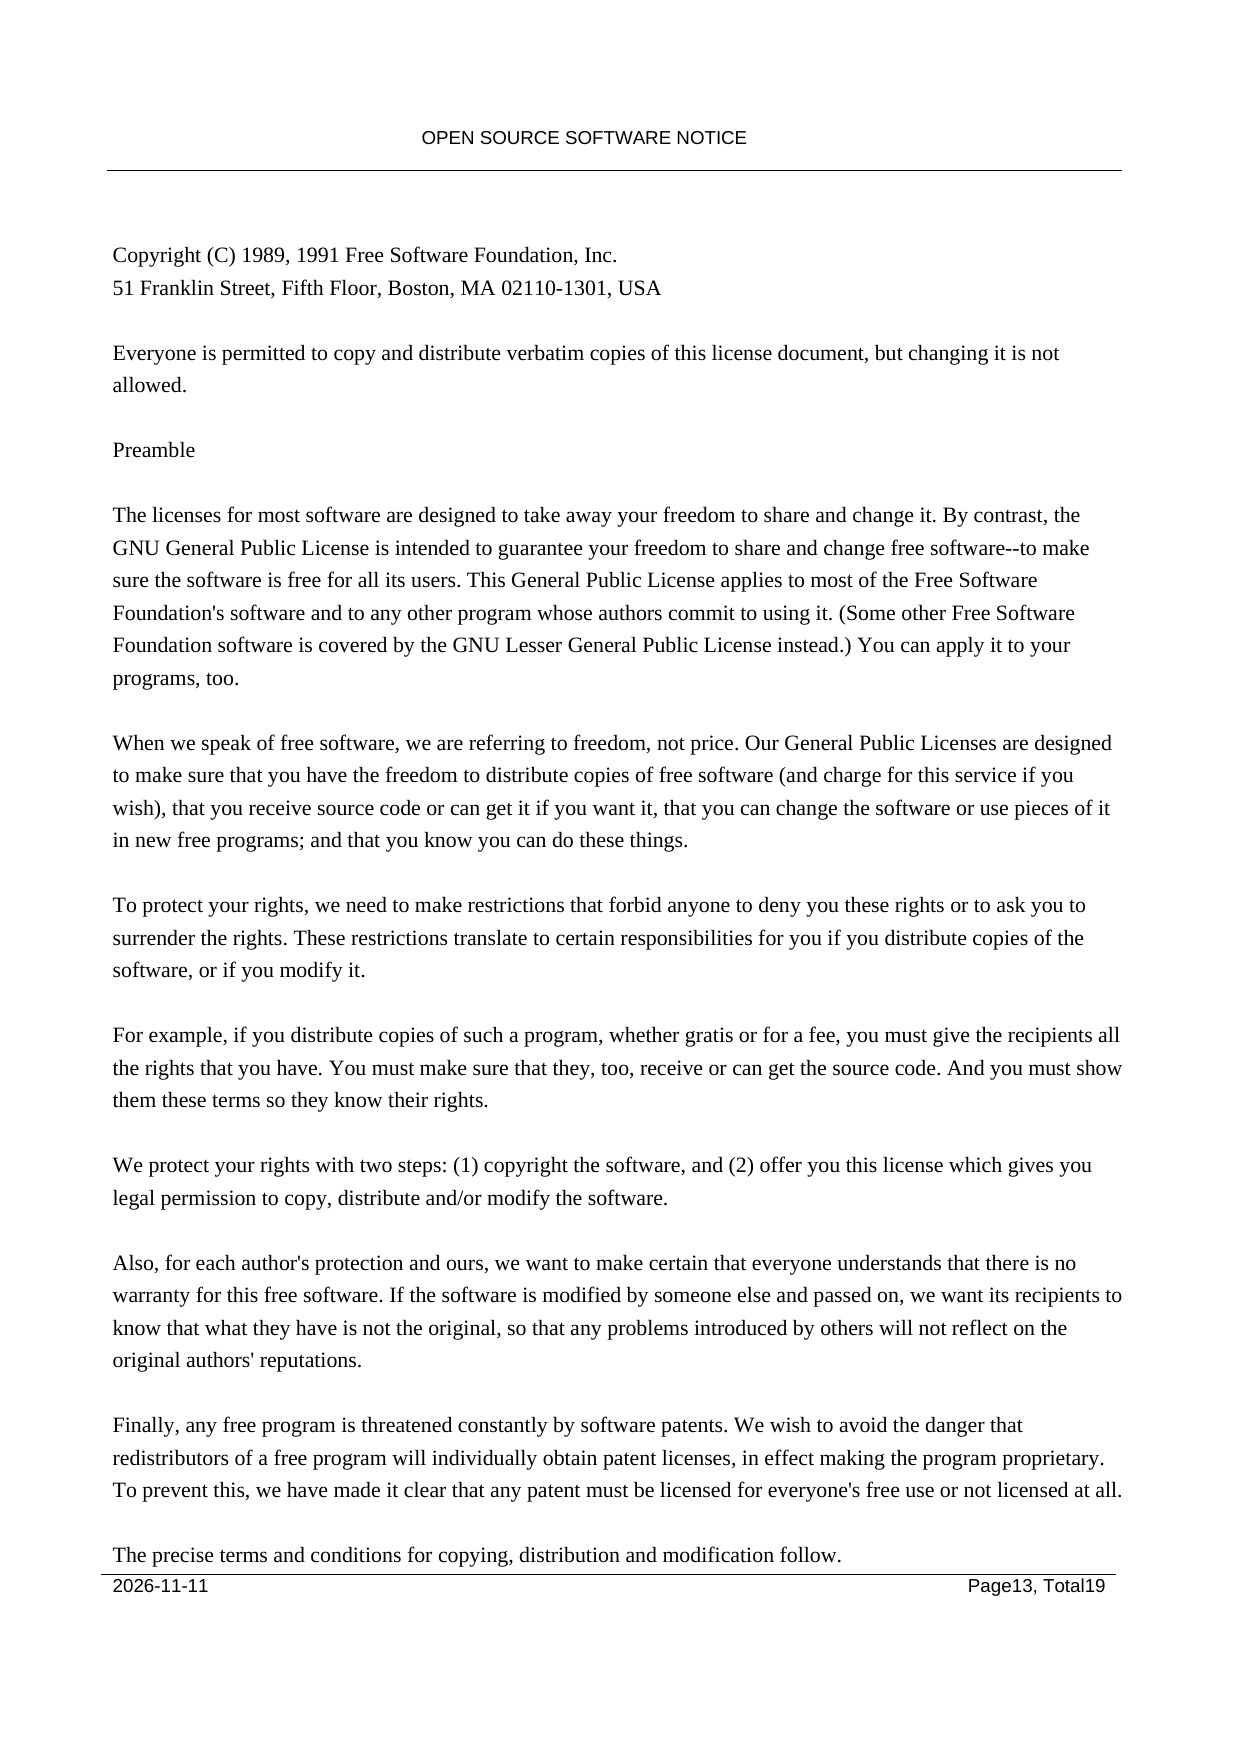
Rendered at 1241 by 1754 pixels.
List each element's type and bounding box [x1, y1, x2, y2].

text [112, 206, 1128, 1571]
